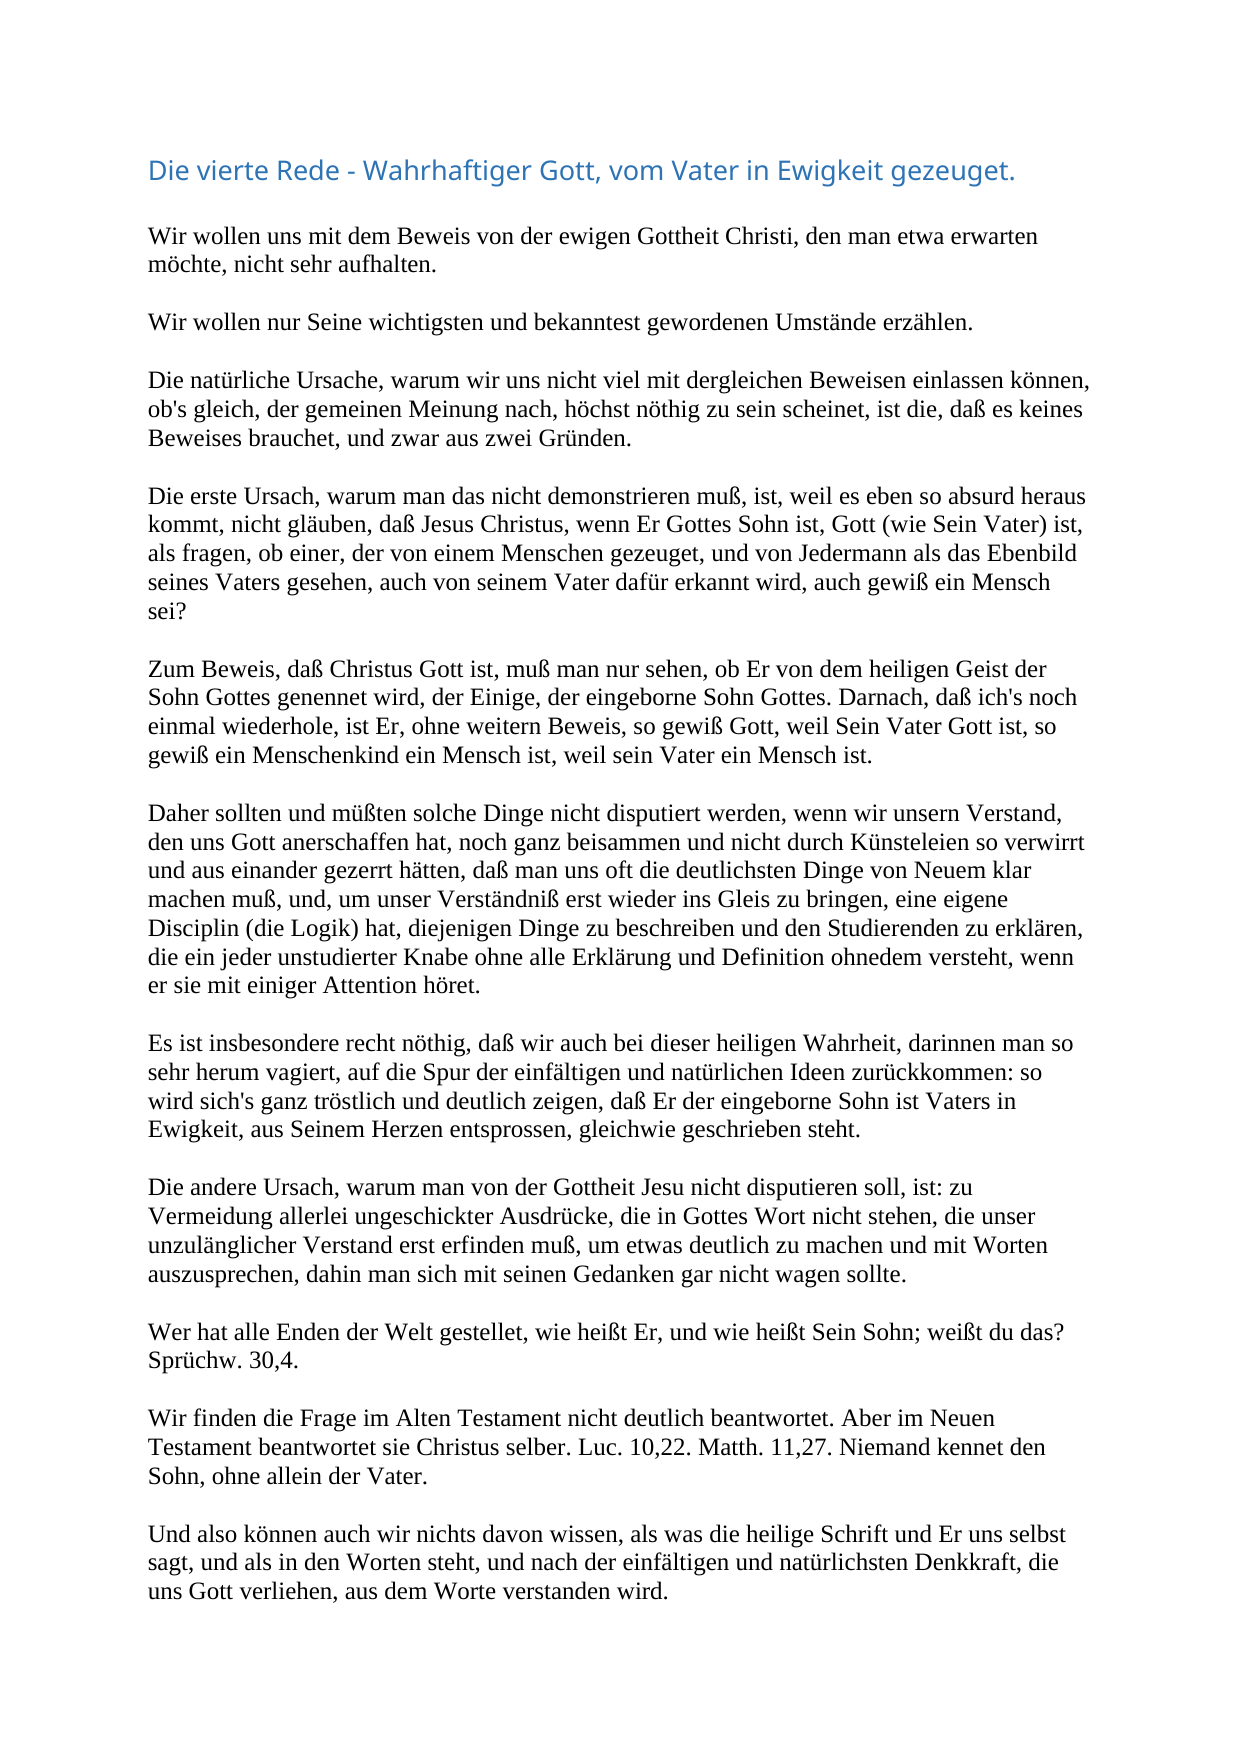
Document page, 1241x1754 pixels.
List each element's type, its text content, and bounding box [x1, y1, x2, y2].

text Daher sollten und müßten solche Dinge nicht disputiert werden, wenn wir unsern Verstand, den uns Gott anerschaffen hat, noch ganz beisammen und nicht durch Künsteleien so verwirrt und aus einander gezerrt hätten, daß man uns oft die deutlichsten Dinge von Neuem klar machen muß, und, um unser Verständniß erst wieder ins Gleis zu bringen, eine eigene Disciplin (die Logik) hat, diejenigen Dinge zu beschreiben und den Studierenden zu erklären, die ein jeder unstudierter Knabe ohne alle Erklärung und Definition ohnedem versteht, wenn er sie mit einiger Attention höret. [148, 798, 1093, 999]
text Die andere Ursach, warum man von der Gottheit Jesu nicht disputieren soll, ist: zu Vermeidung allerlei ungeschickter Ausdrücke, die in Gottes Wort nicht stehen, die unser unzulänglicher Verstand erst erfinden muß, um etwas deutlich zu machen und mit Worten auszusprechen, dahin man sich mit seinen Gedanken gar nicht wagen sollte. [148, 1172, 1093, 1287]
subtitle Die vierte Rede - Wahrhaftiger Gott, vom Vater in Ewigkeit gezeuget. [148, 152, 1093, 189]
text Die natürliche Ursache, warum wir uns nicht viel mit dergleichen Beweisen einlassen können, ob's gleich, der gemeinen Meinung nach, höchst nöthig zu sein scheinet, ist die, daß es keines Beweises brauchet, und zwar aus zwei Gründen. [148, 365, 1093, 452]
text Und also können auch wir nichts davon wissen, als was die heilige Schrift und Er uns selbst sagt, und als in den Worten steht, und nach der einfältigen und natürlichsten Denkkraft, die uns Gott verliehen, aus dem Worte verstanden wird. [148, 1519, 1093, 1605]
text Wir wollen uns mit dem Beweis von der ewigen Gottheit Christi, den man etwa erwarten möchte, nicht sehr aufhalten. [148, 221, 1093, 278]
text Es ist insbesondere recht nöthig, daß wir auch bei dieser heiligen Wahrheit, darinnen man so sehr herum vagiert, auf die Spur der einfältigen und natürlichen Ideen zurückkommen: so wird sich's ganz tröstlich und deutlich zeigen, daß Er der eingeborne Sohn ist Vaters in Ewigkeit, aus Seinem Herzen entsprossen, gleichwie geschrieben steht. [148, 1028, 1093, 1143]
text Die erste Ursach, warum man das nicht demonstrieren muß, ist, weil es eben so absurd heraus kommt, nicht gläuben, daß Jesus Christus, wenn Er Gottes Sohn ist, Gott (wie Sein Vater) ist, als fragen, ob einer, der von einem Menschen gezeuget, und von Jedermann als das Ebenbild seines Vaters gesehen, auch von seinem Vater dafür erkannt wird, auch gewiß ein Mensch sei? [148, 481, 1093, 624]
text Wer hat alle Enden der Welt gestellet, wie heißt Er, und wie heißt Sein Sohn; weißt du das? Sprüchw. 30,4. [148, 1317, 1093, 1374]
text Wir finden die Frage im Alten Testament nicht deutlich beantwortet. Aber im Neuen Testament beantwortet sie Christus selber. Luc. 10,22. Matth. 11,27. Niemand kennet den Sohn, ohne allein der Vater. [148, 1403, 1093, 1489]
text Wir wollen nur Seine wichtigsten und bekanntest gewordenen Umstände erzählen. [148, 307, 1093, 336]
text Zum Beweis, daß Christus Gott ist, muß man nur sehen, ob Er von dem heiligen Geist der Sohn Gottes genennet wird, der Einige, der eingeborne Sohn Gottes. Darnach, daß ich's noch einmal wiederhole, ist Er, ohne weitern Beweis, so gewiß Gott, weil Sein Vater Gott ist, so gewiß ein Menschenkind ein Mensch ist, weil sein Vater ein Mensch ist. [148, 654, 1093, 769]
